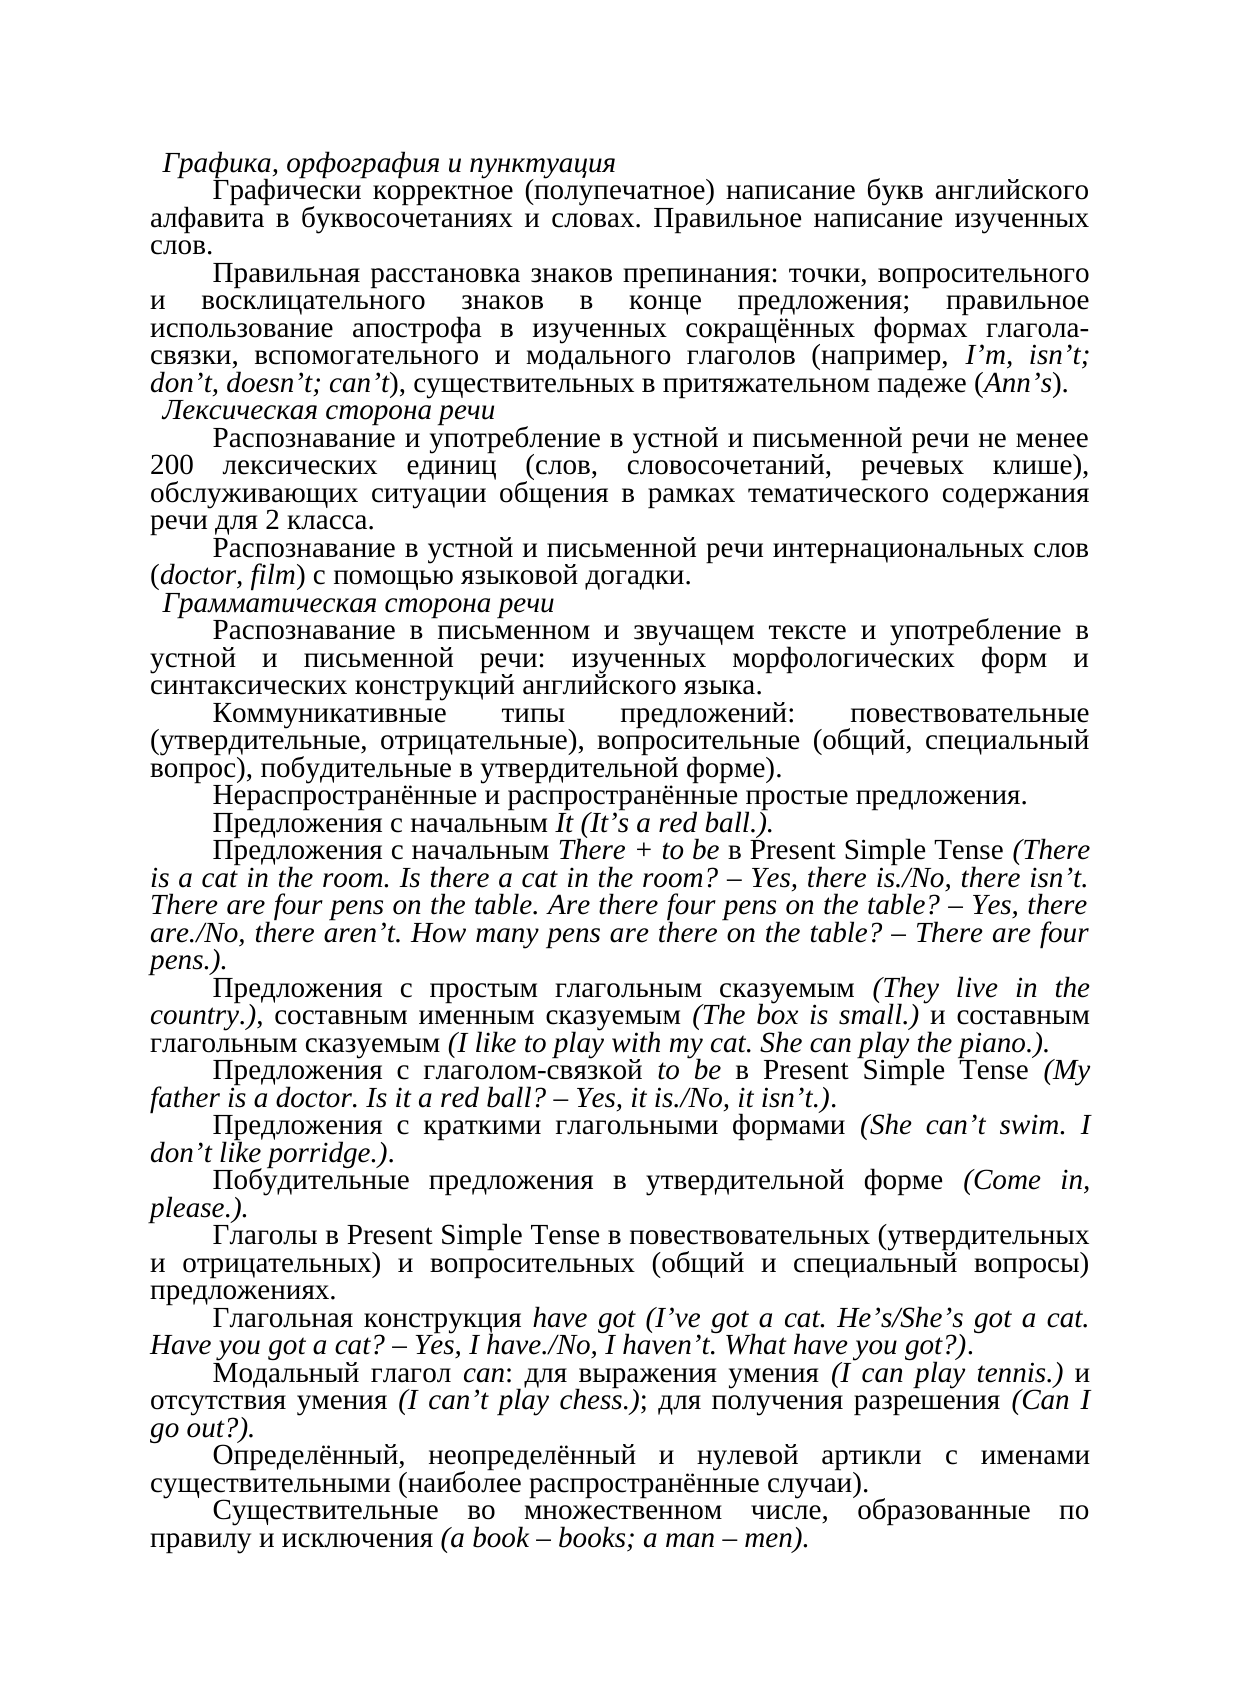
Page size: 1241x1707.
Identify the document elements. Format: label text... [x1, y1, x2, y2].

text Распознавание и употребление в устной и письменной речи не менее 200 лексических единиц (слов, словосочетаний, речевых клише), обслуживающих ситуации общения в рамках тематического содержания речи для 2 класса. [150, 425, 1090, 535]
text Предложения с простым глагольным сказуемым (They live in the country.), составным именным сказуемым (The box is small.) и составным глагольным сказуемым (I like to play with my cat. She can play the piano.). [150, 975, 1090, 1057]
text Лексическая сторона речи [162, 397, 1090, 425]
text Существительные во множественном числе, образованные по правилу и исключения (a book – books; a man – men). [150, 1497, 1090, 1552]
text Предложения с глаголом-связкой to be в Present Simple Tense (My father is a doctor. Is it a red ball? – Yes, it is./No, it isn’t.). [150, 1057, 1090, 1112]
text Предложения с краткими глагольными формами (She can’t swim. I don’t like porridge.). [150, 1112, 1090, 1167]
text Побудительные предложения в утвердительной форме (Come in, please.). [150, 1167, 1090, 1222]
text Распознавание в устной и письменной речи интернациональных слов (doctor, film) с помощью языковой догадки. [150, 535, 1090, 590]
text Графически корректное (полупечатное) написание букв английского алфавита в буквосочетаниях и словах. Правильное написание изученных слов. [150, 177, 1090, 260]
text Нераспространённые и распространённые простые предложения. [150, 782, 1090, 810]
text Глаголы в Present Simple Tense в повествовательных (утвердительных и отрицательных) и вопросительных (общий и специальный вопросы) предложениях. [150, 1222, 1090, 1305]
text Предложения с начальным There + to be в Present Simple Tense (There is a cat in the room. Is there a cat in the room? – Yes, there is./No, there isn’t. There are four pens on the table. Are there four pens on the table? – Yes, there are./No, there aren’t. How many pens are there on the table? – There are four pens.). [150, 837, 1090, 975]
text Графика, орфография и пунктуация [162, 150, 1090, 177]
text Модальный глагол can: для выражения умения (I can play tennis.) и отсутствия умения (I can’t play chess.); для получения разрешения (Can I go out?). [150, 1360, 1090, 1442]
text Правильная расстановка знаков препинания: точки, вопросительного и восклицательного знаков в конце предложения; правильное использование апострофа в изученных сокращённых формах глагола-связки, вспомогательного и модального глаголов (например, I’m, isn’t; don’t, doesn’t; can’t), существительных в притяжательном падеже (Ann’s). [150, 260, 1090, 397]
text Глагольная конструкция have got (I’ve got a cat. He’s/She’s got a cat. Have you got a cat? – Yes, I have./No, I haven’t. What have you got?). [150, 1305, 1090, 1360]
text Коммуникативные типы предложений: повествовательные (утвердительные, отрицательные), вопросительные (общий, специальный вопрос), побудительные в утвердительной форме). [150, 700, 1090, 782]
text Грамматическая сторона речи [162, 590, 1090, 617]
text Распознавание в письменном и звучащем тексте и употребление в устной и письменной речи: изученных морфологических форм и синтаксических конструкций английского языка. [150, 617, 1090, 700]
text Предложения с начальным It (It’s a red ball.). [150, 810, 1090, 837]
text Определённый, неопределённый и нулевой артикли c именами существительными (наиболее распространённые случаи). [150, 1442, 1090, 1497]
